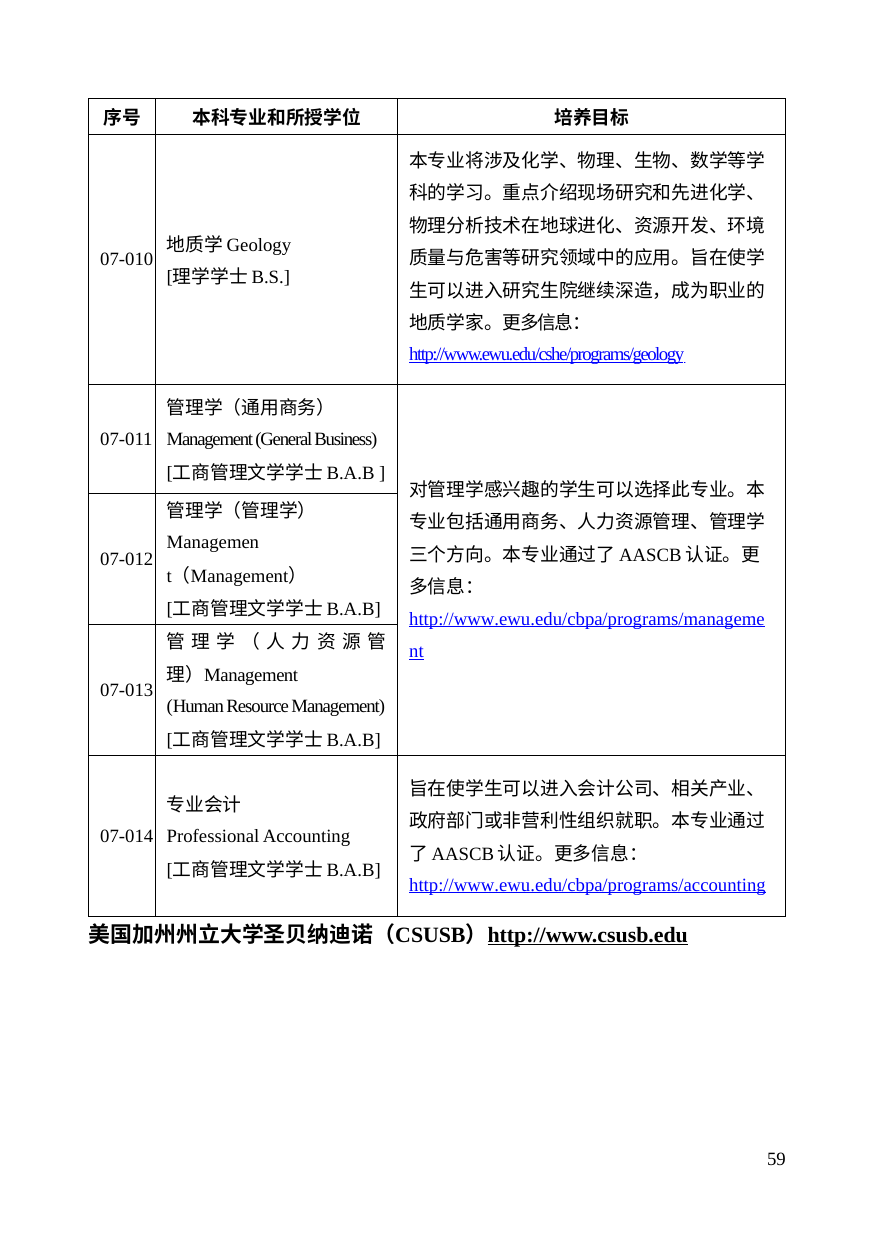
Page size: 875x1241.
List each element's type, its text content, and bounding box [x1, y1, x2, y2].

table_cell 本专业将涉及化学、物理、生物、数学等学科的学习。重点介绍现场研究和先进化学、物理分析技术在地球进化、资源开发、环境质量与危害等研究领域中的应用。旨在使学生可以进入研究生院继续深造，成为职业的地质学家。更多信息： http://www.ewu.edu/cshe/programs/geology [398, 135, 785, 383]
table_cell 旨在使学生可以进入会计公司、相关产业、政府部门或非营利性组织就职。本专业通过了AASCB认证。更多信息： http://www.ewu.edu/cbpa/programs/accounting [398, 756, 785, 916]
text 美国加州州立大学圣贝纳迪诺（CSUSB）http://www.csusb.edu [89, 917, 785, 949]
table_cell 管理学（管理学） Management（Management） [工商管理文学学士B.A.B] [156, 494, 397, 623]
table_cell 专业会计 Professional Accounting [工商管理文学学士B.A.B] [156, 756, 397, 916]
table_cell [89, 625, 155, 754]
table_cell 对管理学感兴趣的学生可以选择此专业。本专业包括通用商务、人力资源管理、管理学三个方向。本专业通过了AASCB认证。更多信息： http://www.ewu.edu/cbpa/programs/management [398, 385, 785, 754]
table_cell 地质学Geology [理学学士B.S.] [156, 135, 397, 383]
table_cell [89, 756, 155, 916]
table_header 序号 [89, 99, 155, 134]
table_cell [89, 135, 155, 383]
table_header 培养目标 [398, 99, 785, 134]
table_cell 管理学（通用商务） Management (General Business) [工商管理文学学士B.A.B ] [156, 385, 397, 492]
table_cell [89, 385, 155, 492]
table_cell 管理学（人力资源管理）Management (Human Resource Management) [工商管理文学学士B.A.B] [156, 625, 397, 754]
table_header 本科专业和所授学位 [156, 99, 397, 134]
table_cell [89, 494, 155, 623]
